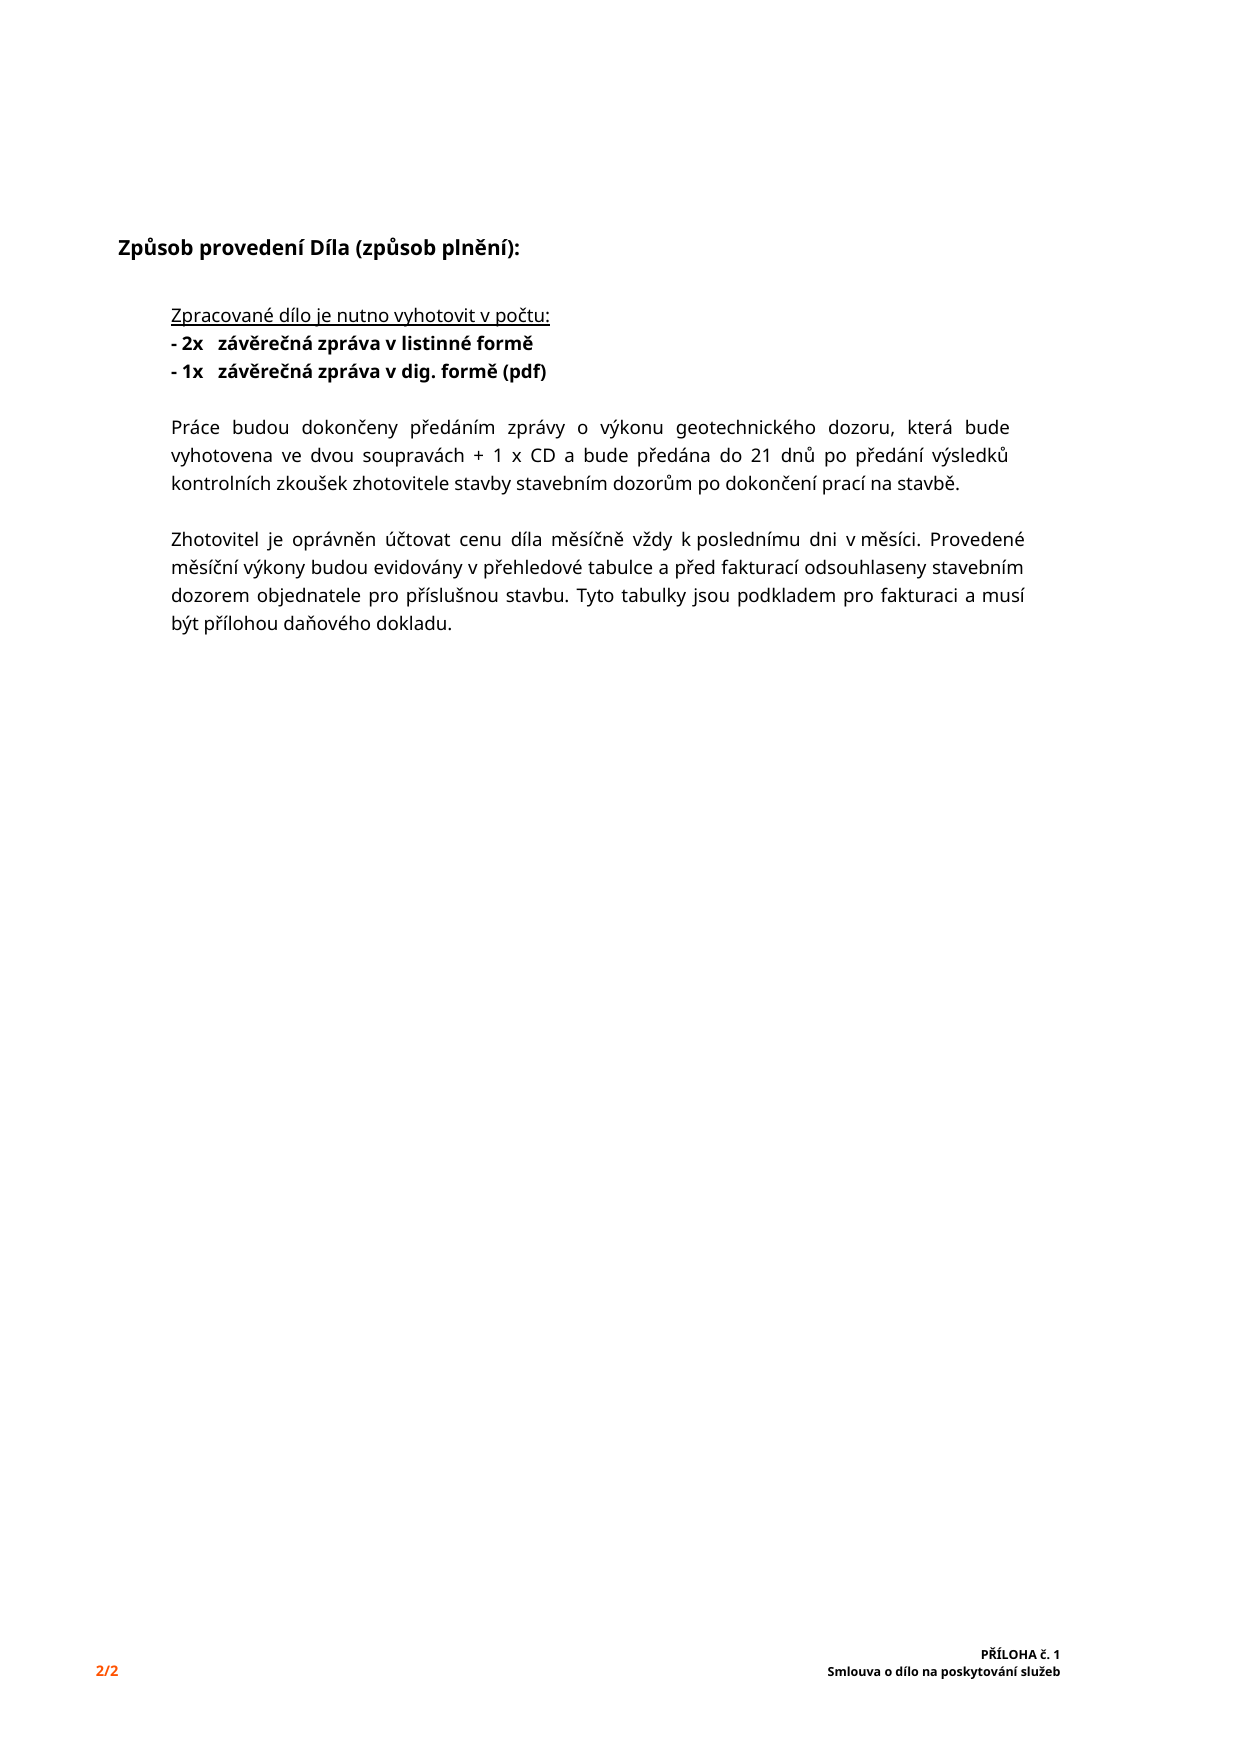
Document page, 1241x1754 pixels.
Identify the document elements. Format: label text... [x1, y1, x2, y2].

list Zhotovitel je oprávněn účtovat cenu díla měsíčně vždy k poslednímu dni v měsíci. Provedené měsíční výkony budou evidovány v přehledové tabulce a před fakturací odsouhlaseny stavebním dozorem objednatele pro příslušnou stavbu. Tyto tabulky jsou podkladem pro fakturaci a musí být přílohou daňového dokladu. [171, 527, 1024, 636]
list - 2x závěrečná zpráva v listinné formě [171, 330, 1024, 356]
list Práce budou dokončeny předáním zprávy o výkonu geotechnického dozoru, která bude vyhotovena ve dvou soupravách + 1 x CD a bude předána do 21 dnů po předání výsledků kontrolních zkoušek zhotovitele stavby stavebním dozorům po dokončení prací na stavbě. [171, 414, 1010, 496]
list Zpracované dílo je nutno vyhotovit v počtu: [171, 302, 1024, 328]
text Způsob provedení Díla (způsob plnění): [118, 233, 1024, 262]
list - 1x závěrečná zpráva v dig. formě (pdf) [171, 358, 1024, 384]
